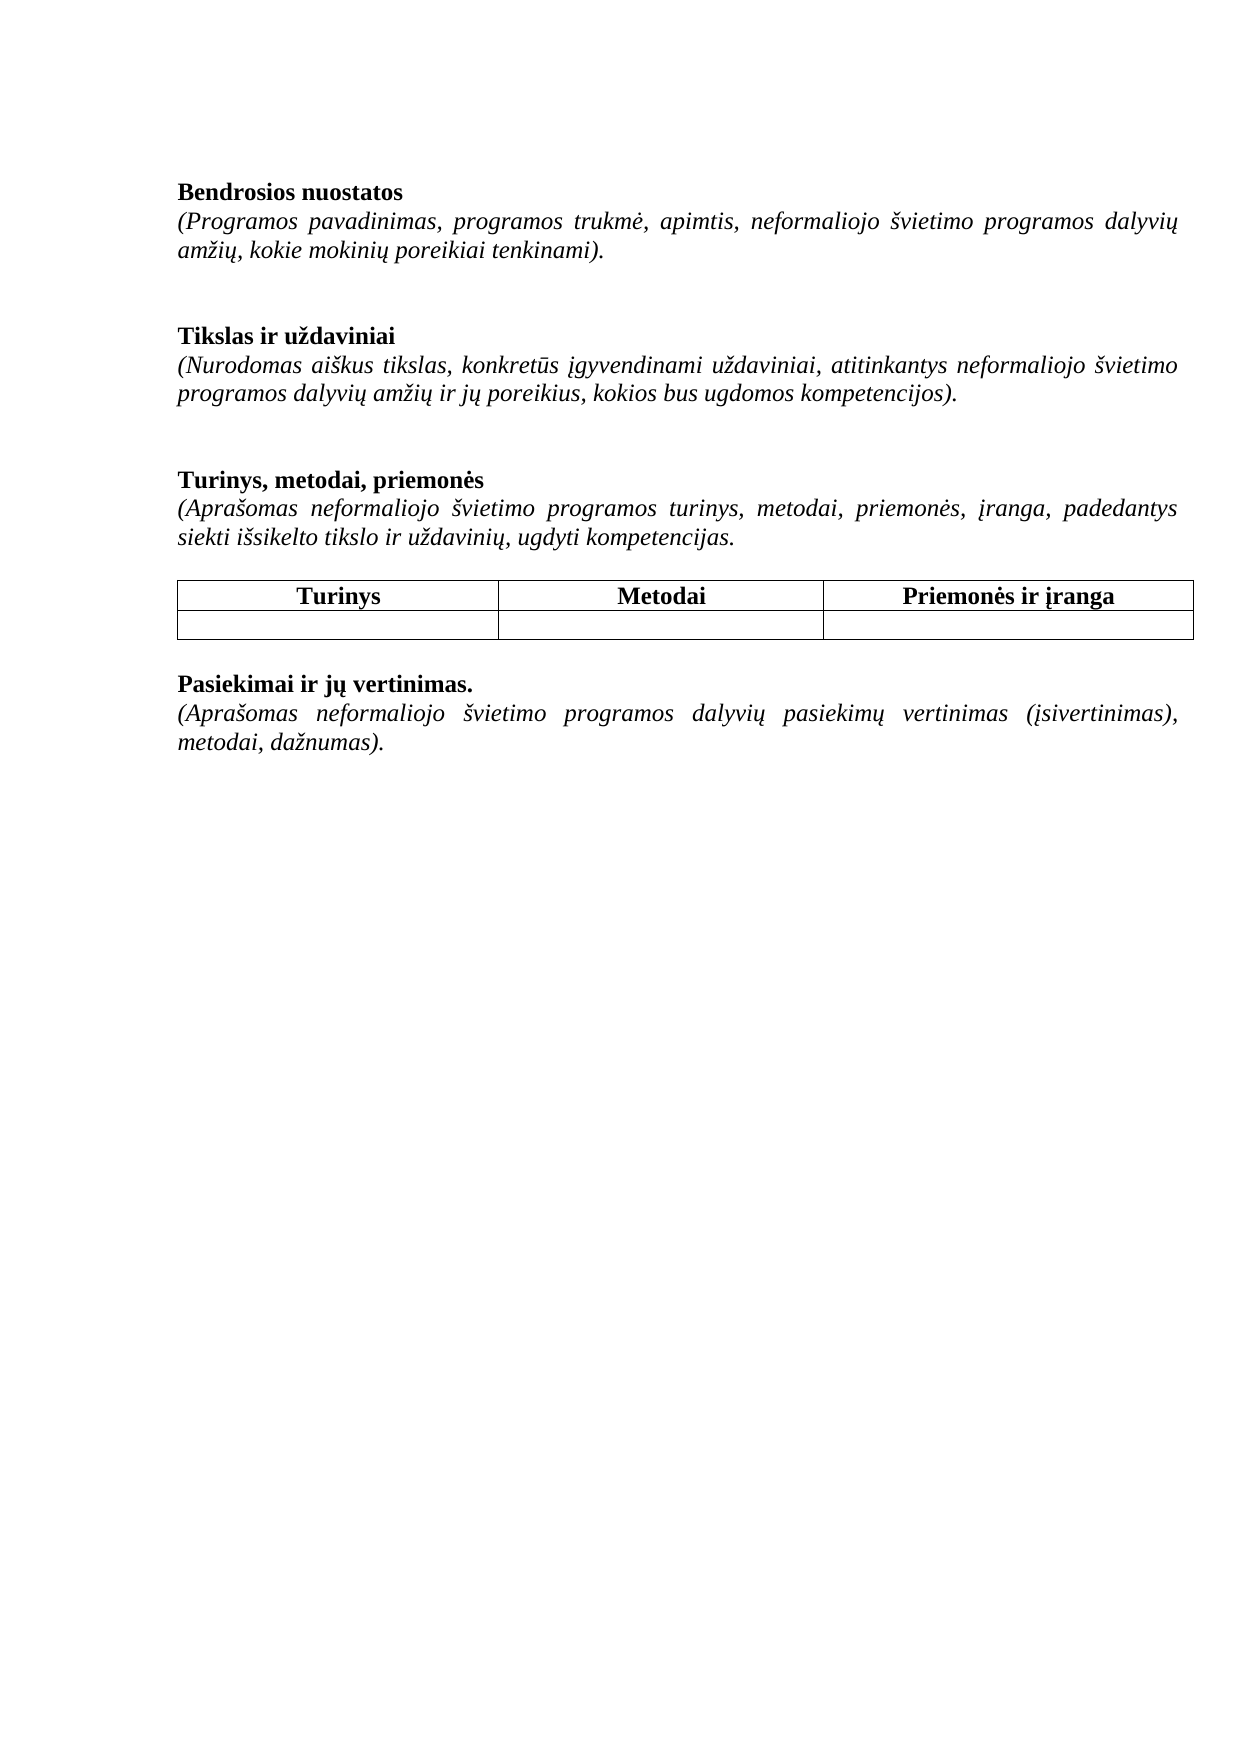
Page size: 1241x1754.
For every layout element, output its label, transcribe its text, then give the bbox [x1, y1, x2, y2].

text (Aprašomas neformaliojo švietimo programos dalyvių pasiekimų vertinimas (įsivertinimas), metodai, dažnumas). [177, 698, 1181, 755]
text (Nurodomas aiškus tikslas, konkretūs įgyvendinami uždaviniai, atitinkantys neformaliojo švietimo programos dalyvių amžių ir jų poreikius, kokios bus ugdomos kompetencijos). [177, 350, 1181, 407]
table_cell [178, 611, 498, 639]
text (Programos pavadinimas, programos trukmė, apimtis, neformaliojo švietimo programos dalyvių amžių, kokie mokinių poreikiai tenkinami). [177, 206, 1181, 263]
text Bendrosios nuostatos [177, 177, 1181, 206]
table_header Turinys [178, 581, 498, 609]
text Pasiekimai ir jų vertinimas. [177, 669, 1181, 698]
table_cell [824, 611, 1193, 639]
text (Aprašomas neformaliojo švietimo programos turinys, metodai, priemonės, įranga, padedantys siekti išsikelto tikslo ir uždavinių, ugdyti kompetencijas. [177, 493, 1181, 551]
table_cell [499, 611, 823, 639]
table_header Priemonės ir įranga [824, 581, 1193, 609]
text Tikslas ir uždaviniai [177, 321, 1181, 350]
text Turinys, metodai, priemonės [177, 465, 1181, 493]
table_header Metodai [499, 581, 823, 609]
